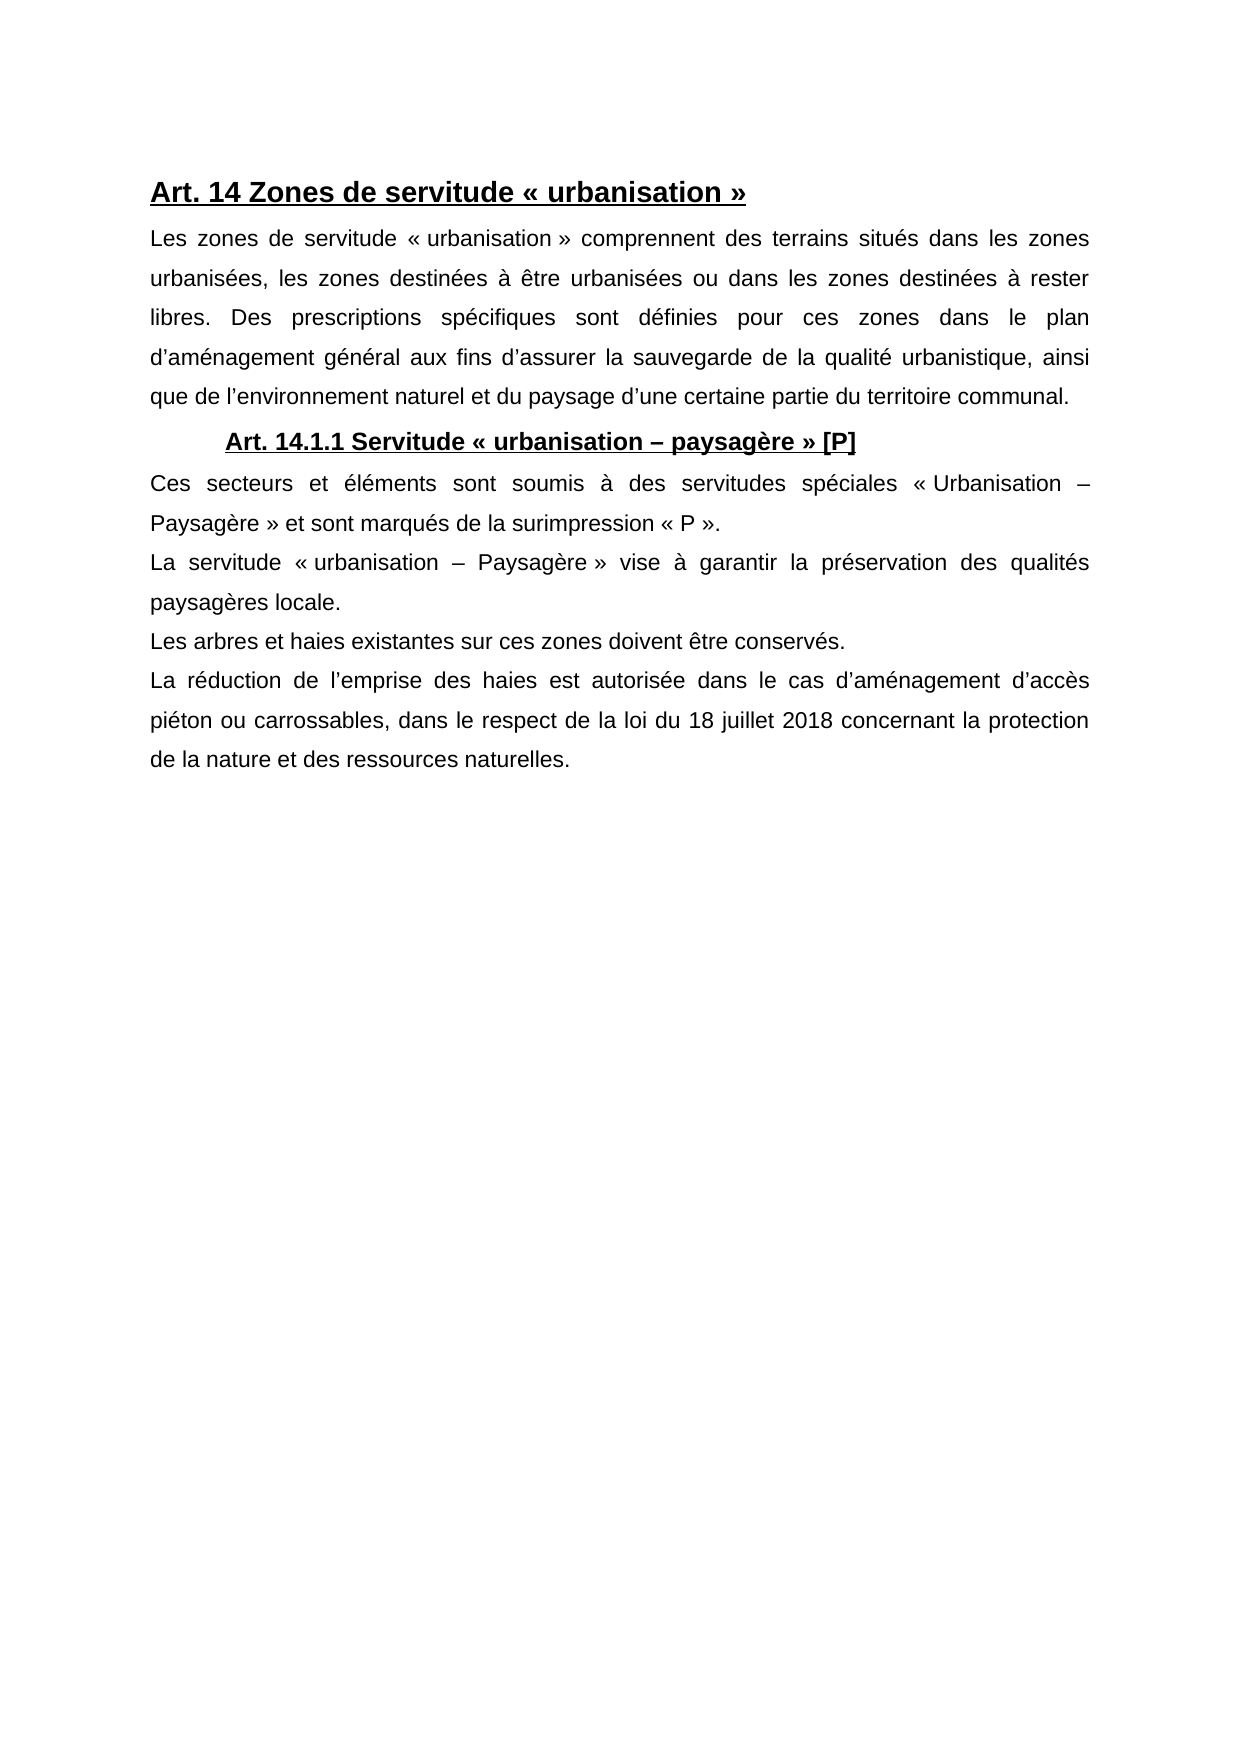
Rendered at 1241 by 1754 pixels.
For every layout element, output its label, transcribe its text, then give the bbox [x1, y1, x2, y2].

subtitle Art. 14.1.1 Servitude « urbanisation – paysagère » [P] [225, 427, 1090, 456]
text Ces secteurs et éléments sont soumis à des servitudes spéciales « Urbanisation – Paysagère » et sont marqués de la surimpression « P ». [150, 470, 1090, 536]
text Les arbres et haies existantes sur ces zones doivent être conservés. [150, 628, 1090, 654]
text La réduction de l’emprise des haies est autorisée dans le cas d’aménagement d’accès piéton ou carrossables, dans le respect de la loi du 18 juillet 2018 concernant la protection de la nature et des ressources naturelles. [150, 667, 1090, 773]
text Les zones de servitude « urbanisation » comprennent des terrains situés dans les zones urbanisées, les zones destinées à être urbanisées ou dans les zones destinées à rester libres. Des prescriptions spécifiques sont définies pour ces zones dans le plan d’aménagement général aux fins d’assurer la sauvegarde de la qualité urbanistique, ainsi que de l’environnement naturel et du paysage d’une certaine partie du territoire communal. [150, 225, 1090, 409]
text La servitude « urbanisation – Paysagère » vise à garantir la préservation des qualités paysagères locale. [150, 549, 1090, 615]
subtitle Art. 14 Zones de servitude « urbanisation » [150, 175, 1090, 208]
